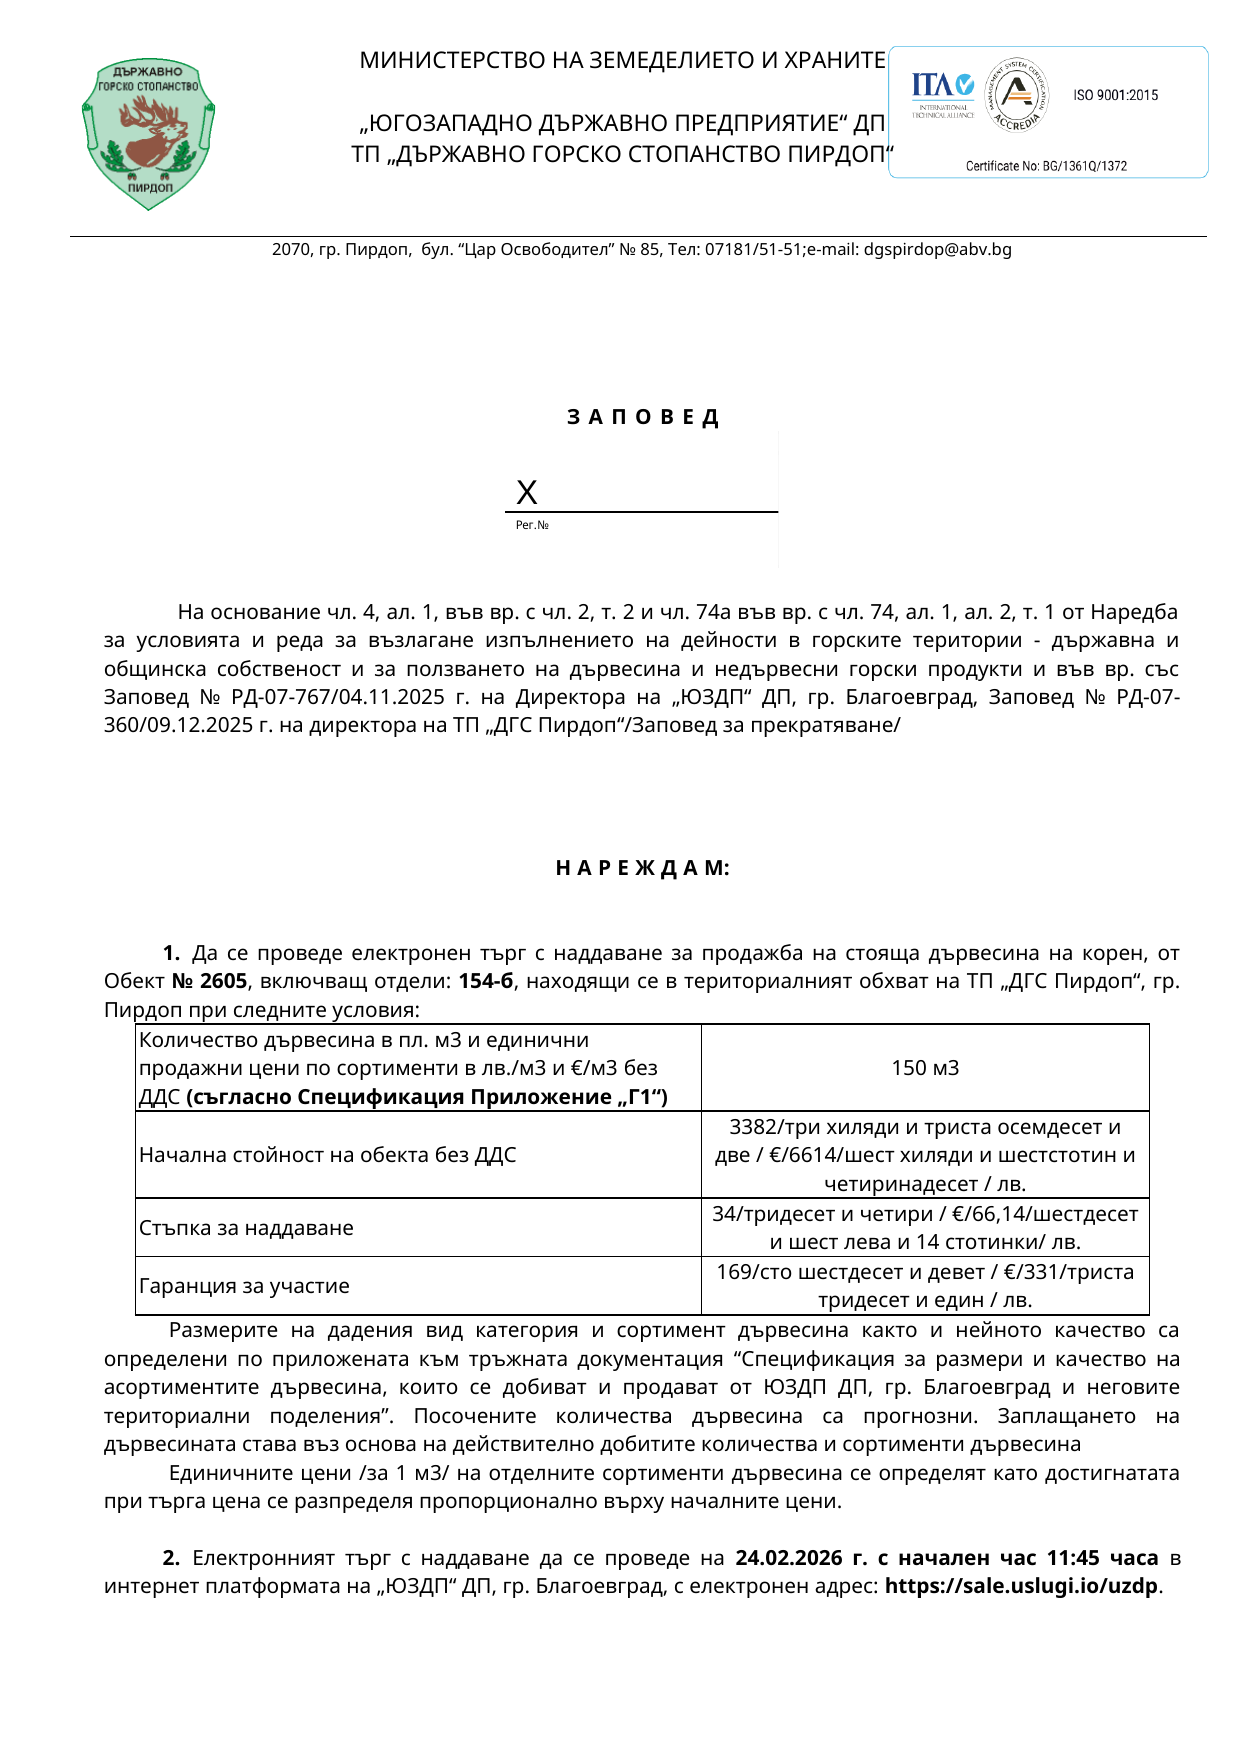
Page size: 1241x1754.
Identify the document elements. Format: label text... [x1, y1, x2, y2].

table_cell Начална стойност на обекта без ДДС [136, 1112, 701, 1197]
text ЗАПОВЕД [103, 402, 1181, 431]
text Единичните цени /за 1 м3/ на отделните сортименти дървесина се определят като достигнатата при търга цена се разпределя пропорционално върху началните цени. [103, 1458, 1181, 1514]
picture [81, 58, 216, 211]
list Да се проведе електронен търг с наддаване за продажба на стояща дървесина на корен, от Обект № 2605, включващ отдели: 154-б, находящи се в териториалният обхват на ТП „ДГС Пирдоп“, гр. Пирдоп при следните условия: [103, 938, 1181, 1023]
text На основание чл. 4, ал. 1, във вр. с чл. 2, т. 2 и чл. 74а във вр. с чл. 74, ал. 1, ал. 2, т. 1 от Наредба за условията и реда за възлагане изпълнението на дейности в горските територии - държавна и общинска собственост и за ползването на дървесина и недървесни горски продукти и във вр. със Заповед № РД-07-767/04.11.2025 г. на Директора на „ЮЗДП“ ДП, гр. Благоевград, Заповед № РД-07-360/09.12.2025 г. на директора на ТП „ДГС Пирдоп“/Заповед за прекратяване/ [103, 597, 1181, 739]
table_header [70, 44, 274, 236]
table_header МИНИСТЕРСТВО НА ЗЕМЕДЕЛИЕТО И ХРАНИТЕ „ЮГОЗАПАДНО ДЪРЖАВНО ПРЕДПРИЯТИЕ“ ДП ТП „ДЪРЖАВНО ГОРСКО СТОПАНСТВО ПИРДОП“ [275, 44, 971, 236]
table_cell 169/сто шестдесет и девет / €/331/триста тридесет и един / лв. [702, 1257, 1149, 1314]
table_cell 3382/три хиляди и триста осемдесет и две / €/6614/шест хиляди и шестстотин и четиринадесет / лв. [702, 1112, 1149, 1197]
text Размерите на дадения вид категория и сортимент дървесина както и нейното качество са определени по приложената към тръжната документация “Спецификация за размери и качество на асортиментите дървесина, които се добиват и продават от ЮЗДП ДП, гр. Благоевград и неговите териториални поделения”. Посочените количества дървесина са прогнозни. Заплащането на дървесината става въз основа на действително добитите количества и сортименти дървесина [103, 1316, 1181, 1458]
table_header [971, 44, 1207, 236]
table_cell Гаранция за участие [136, 1257, 701, 1314]
table_cell 34/тридесет и четири / €/66,14/шестдесет и шест лева и 14 стотинки/ лв. [702, 1199, 1149, 1256]
table_cell Стъпка за наддаване [136, 1199, 701, 1256]
text 2070, гр. Пирдоп, бул. “Цар Освободител” № 85, Тел: 07181/51-51;е-mail: dgspirdop@abv.bg [103, 237, 1181, 260]
table_header 150 м3 [702, 1025, 1149, 1110]
table_header Количество дървесина в пл. м3 и единични продажни цени по сортименти в лв./м3 и €/м3 без ДДС (съгласно Спецификация Приложение „Г1“) [136, 1025, 701, 1110]
text НАРЕЖДАМ: [103, 853, 1181, 881]
list Електронният търг с наддаване да се проведе на 24.02.2026 г. с начален час 11:45 часа в интернет платформата на „ЮЗДП“ ДП, гр. Благоевград, с електронен адрес: https://sale.uslugi.io/uzdp. [103, 1543, 1181, 1600]
